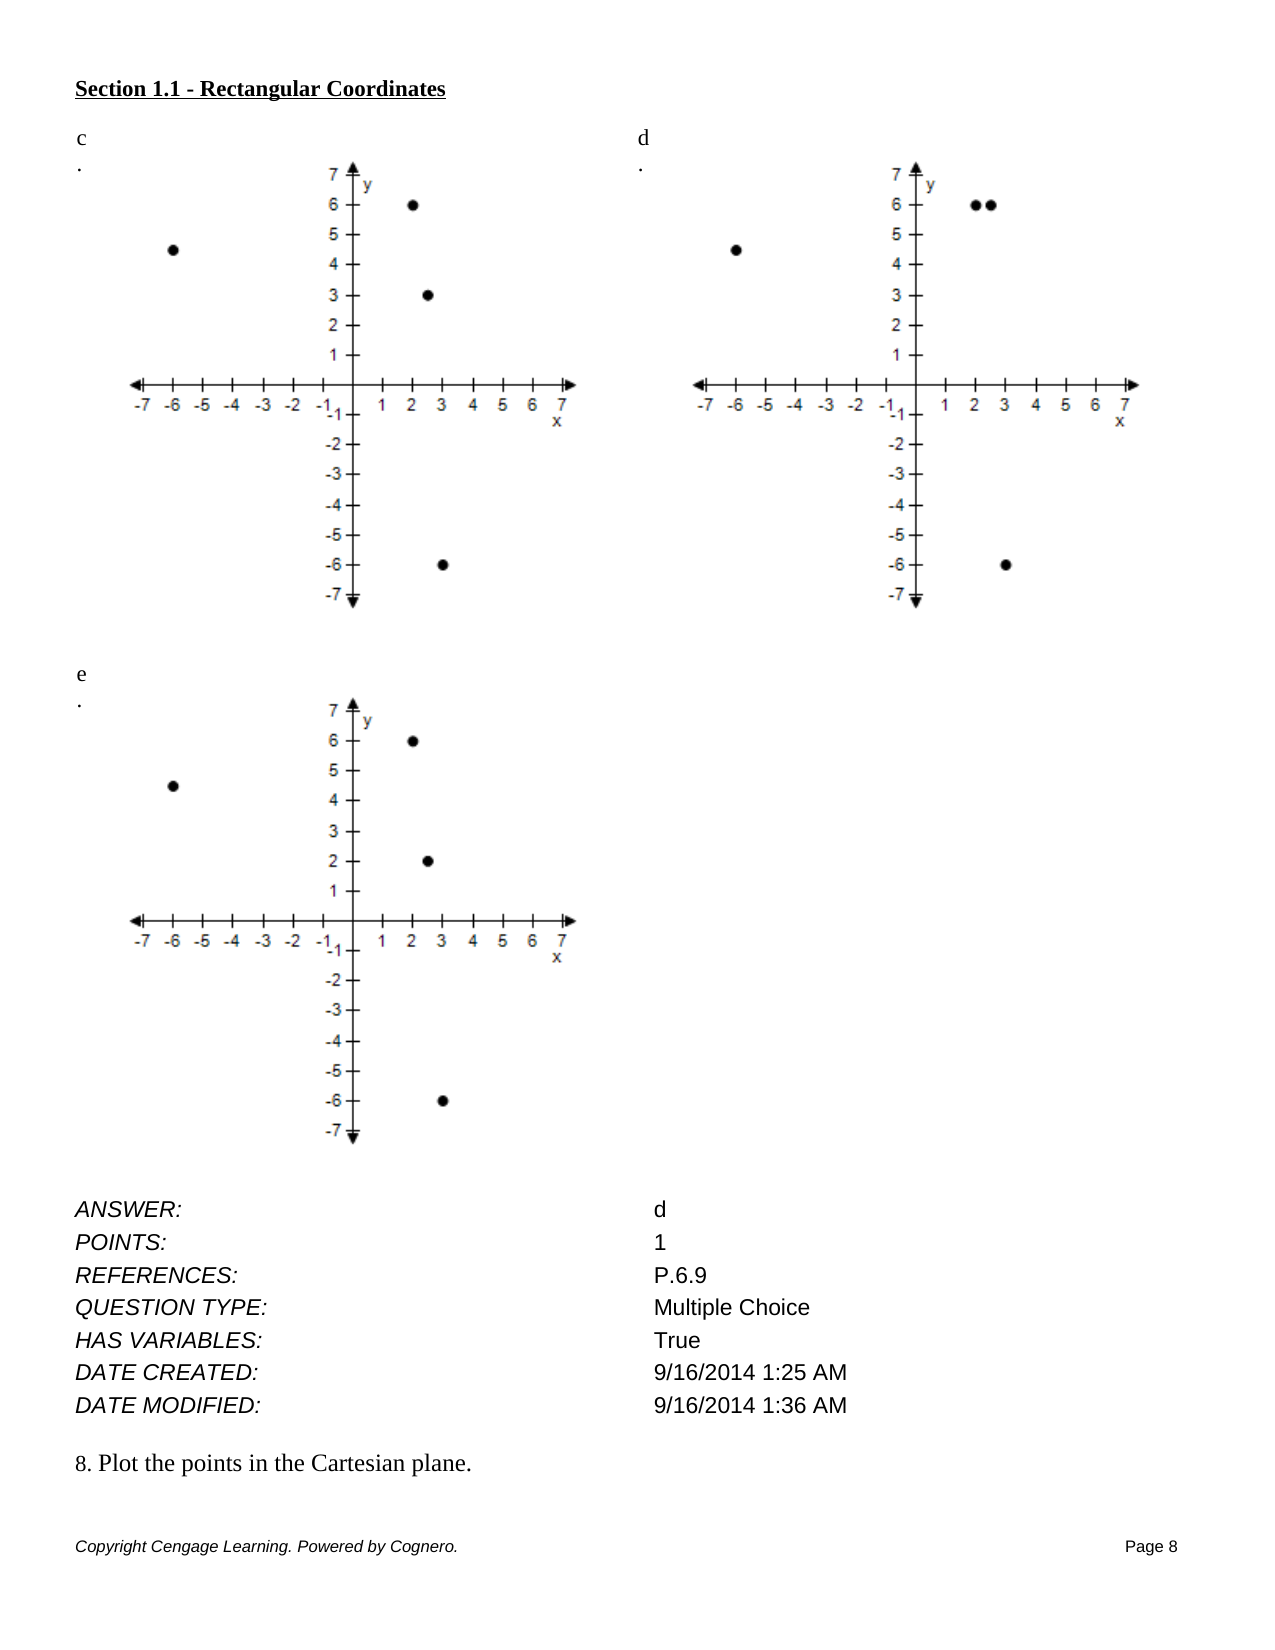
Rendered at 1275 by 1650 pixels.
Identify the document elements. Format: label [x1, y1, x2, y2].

table_header [75, 121, 1200, 1422]
table_header [75, 1449, 1200, 1504]
picture [91, 659, 617, 1185]
picture [654, 123, 1180, 649]
picture [91, 123, 617, 649]
